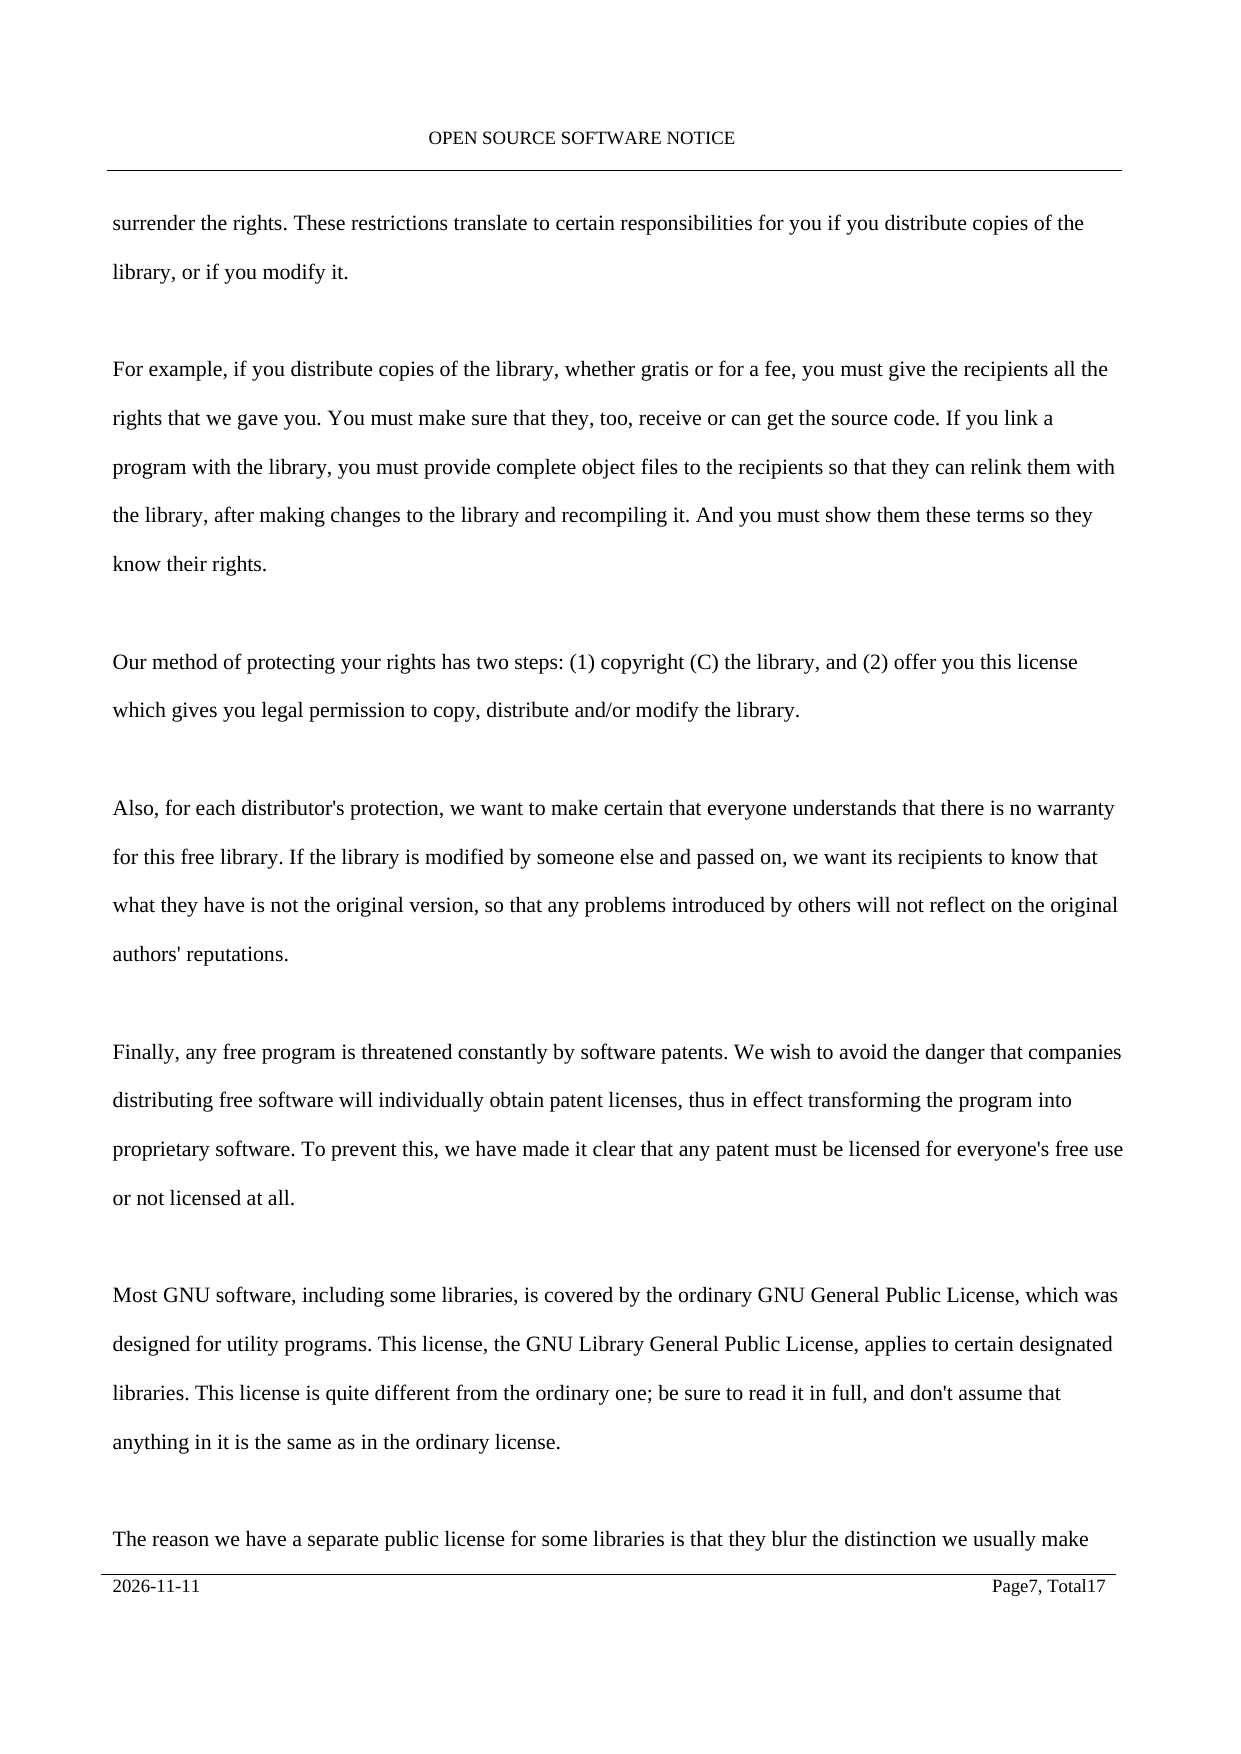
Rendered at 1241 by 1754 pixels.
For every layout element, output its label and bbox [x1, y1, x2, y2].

text [112, 206, 1128, 1555]
